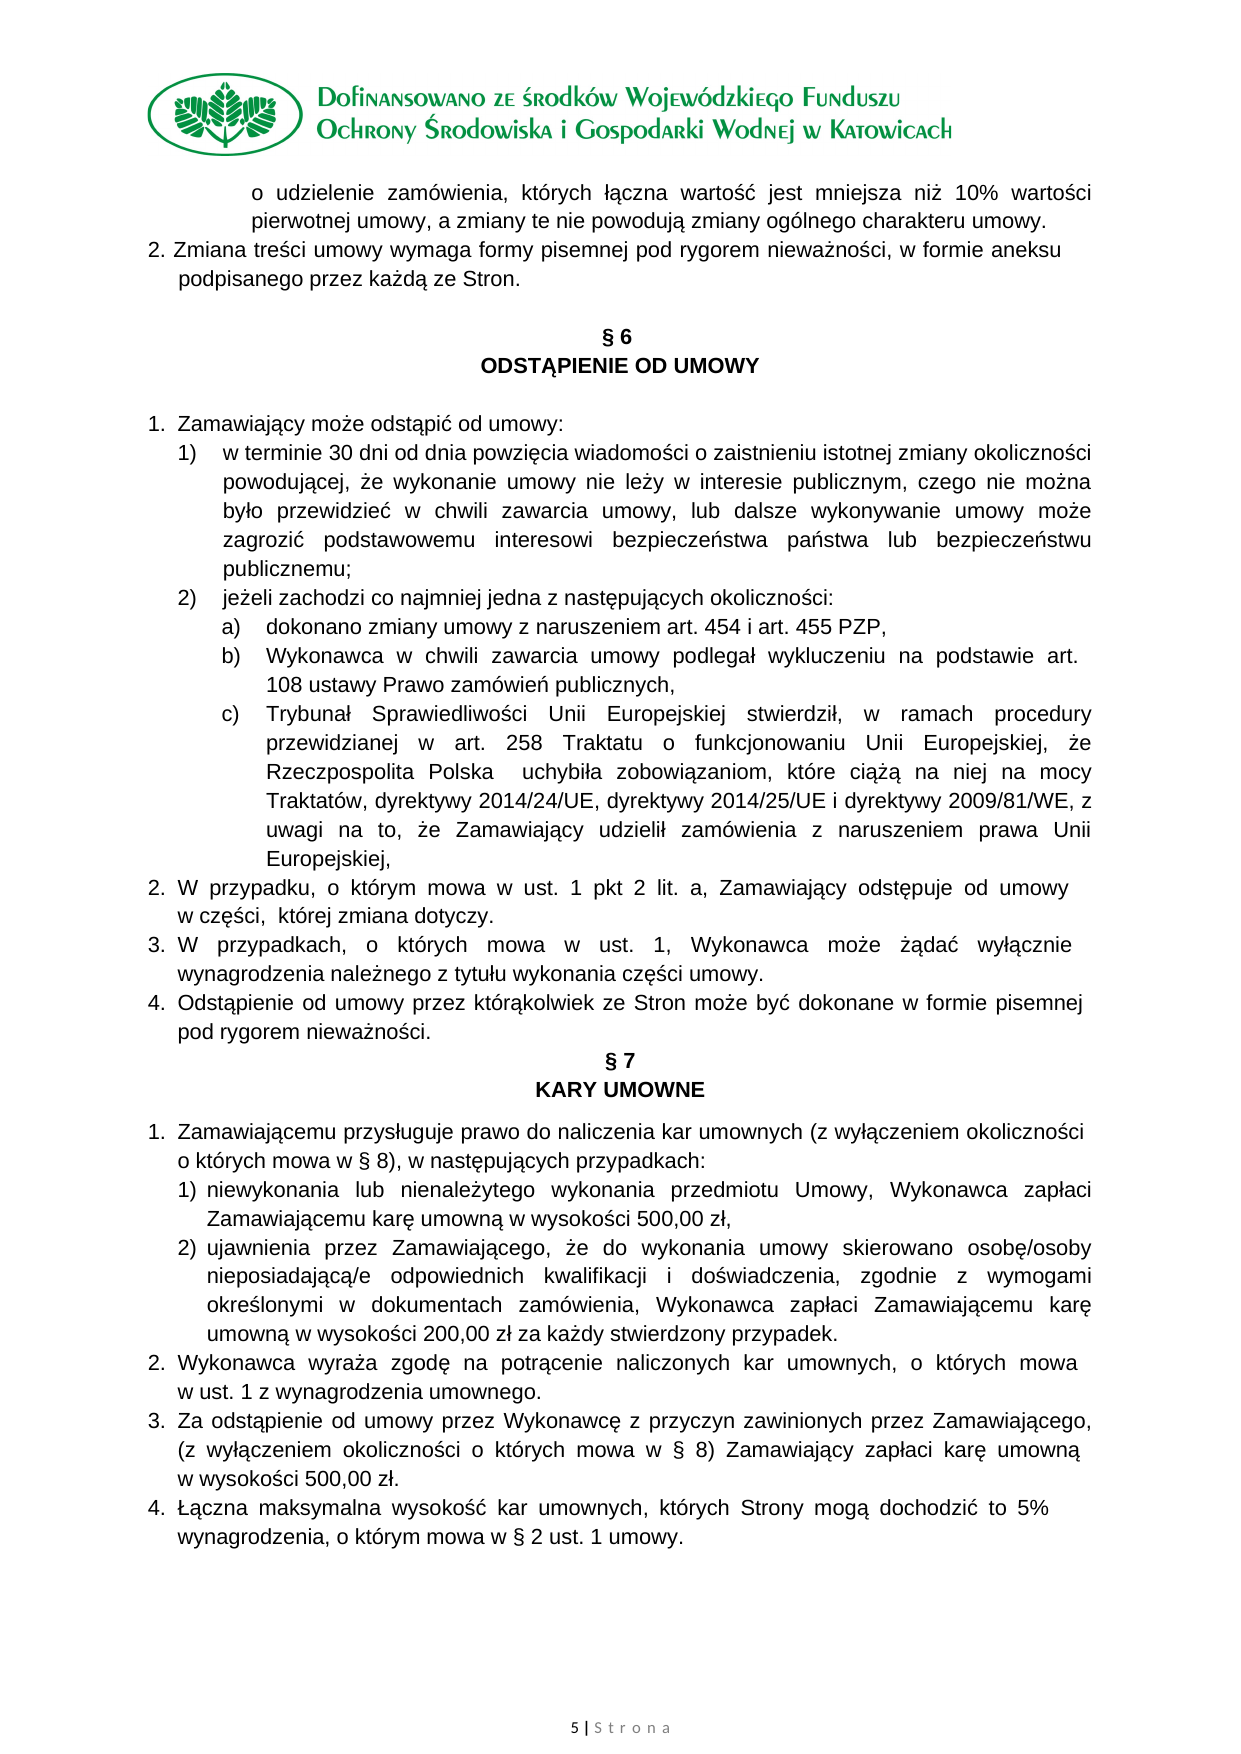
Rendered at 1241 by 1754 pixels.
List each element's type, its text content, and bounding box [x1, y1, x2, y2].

list ujawnienia przez Zamawiającego, że do wykonania umowy skierowano osobę/osoby nieposiadającą/e odpowiednich kwalifikacji i doświadczenia, zgodnie z wymogami określonymi w dokumentach zamówienia, Wykonawca zapłaci Zamawiającemu karę umowną w wysokości 200,00 zł za każdy stwierdzony przypadek. [177, 1234, 1093, 1346]
list W przypadkach, o których mowa w ust. 1, Wykonawca może żądać wyłącznie wynagrodzenia należnego z tytułu wykonania części umowy. [148, 932, 1093, 987]
list Zamawiający może odstąpić od umowy: [148, 411, 1093, 436]
text § 6 ODSTĄPIENIE OD UMOWY [148, 324, 1093, 378]
list dokonano zmiany umowy z naruszeniem art. 454 i art. 455 PZP, [221, 614, 1093, 639]
list Wykonawca wyraża zgodę na potrącenie naliczonych kar umownych, o których mowa w ust. 1 z wynagrodzenia umownego. [148, 1350, 1093, 1404]
list niewykonania lub nienależytego wykonania przedmiotu Umowy, Wykonawca zapłaci Zamawiającemu karę umowną w wysokości 500,00 zł, [177, 1176, 1093, 1231]
text § 7 [148, 1048, 1093, 1073]
list Łączna maksymalna wysokość kar umownych, których Strony mogą dochodzić to 5% wynagrodzenia, o którym mowa w § 2 ust. 1 umowy. [148, 1495, 1093, 1549]
text KARY UMOWNE [148, 1077, 1093, 1102]
list jeżeli zachodzi co najmniej jedna z następujących okoliczności: [177, 585, 1093, 610]
list Odstąpienie od umowy przez którąkolwiek ze Stron może być dokonane w formie pisemnej pod rygorem nieważności. [148, 990, 1093, 1044]
text 2. Zmiana treści umowy wymaga formy pisemnej pod rygorem nieważności, w formie aneksu podpisanego przez każdą ze Stron. [148, 237, 1093, 292]
list Zamawiającemu przysługuje prawo do naliczenia kar umownych (z wyłączeniem okoliczności o których mowa w § 8), w następujących przypadkach: [148, 1118, 1093, 1173]
list Za odstąpienie od umowy przez Wykonawcę z przyczyn zawinionych przez Zamawiającego, (z wyłączeniem okoliczności o których mowa w § 8) Zamawiający zapłaci karę umowną w wysokości 500,00 zł. [148, 1408, 1093, 1491]
list W przypadku, o którym mowa w ust. 1 pkt 2 lit. a, Zamawiający odstępuje od umowy w części, której zmiana dotyczy. [148, 874, 1093, 929]
list Wykonawca w chwili zawarcia umowy podlegał wykluczeniu na podstawie art. 108 ustawy Prawo zamówień publicznych, [221, 643, 1093, 697]
picture [147, 73, 952, 156]
list w terminie 30 dni od dnia powzięcia wiadomości o zaistnieniu istotnej zmiany okoliczności powodującej, że wykonanie umowy nie leży w interesie publicznym, czego nie można było przewidzieć w chwili zawarcia umowy, lub dalsze wykonywanie umowy może zagrozić podstawowemu interesowi bezpieczeństwa państwa lub bezpieczeństwu publicznemu; [177, 440, 1093, 581]
list Trybunał Sprawiedliwości Unii Europejskiej stwierdził, w ramach procedury przewidzianej w art. 258 Traktatu o funkcjonowaniu Unii Europejskiej, że Rzeczpospolita Polska uchybiła zobowiązaniom, które ciążą na niej na mocy Traktatów, dyrektywy 2014/24/UE, dyrektywy 2014/25/UE i dyrektywy 2009/81/WE, z uwagi na to, że Zamawiający udzielił zamówienia z naruszeniem prawa Unii Europejskiej, [221, 701, 1093, 871]
